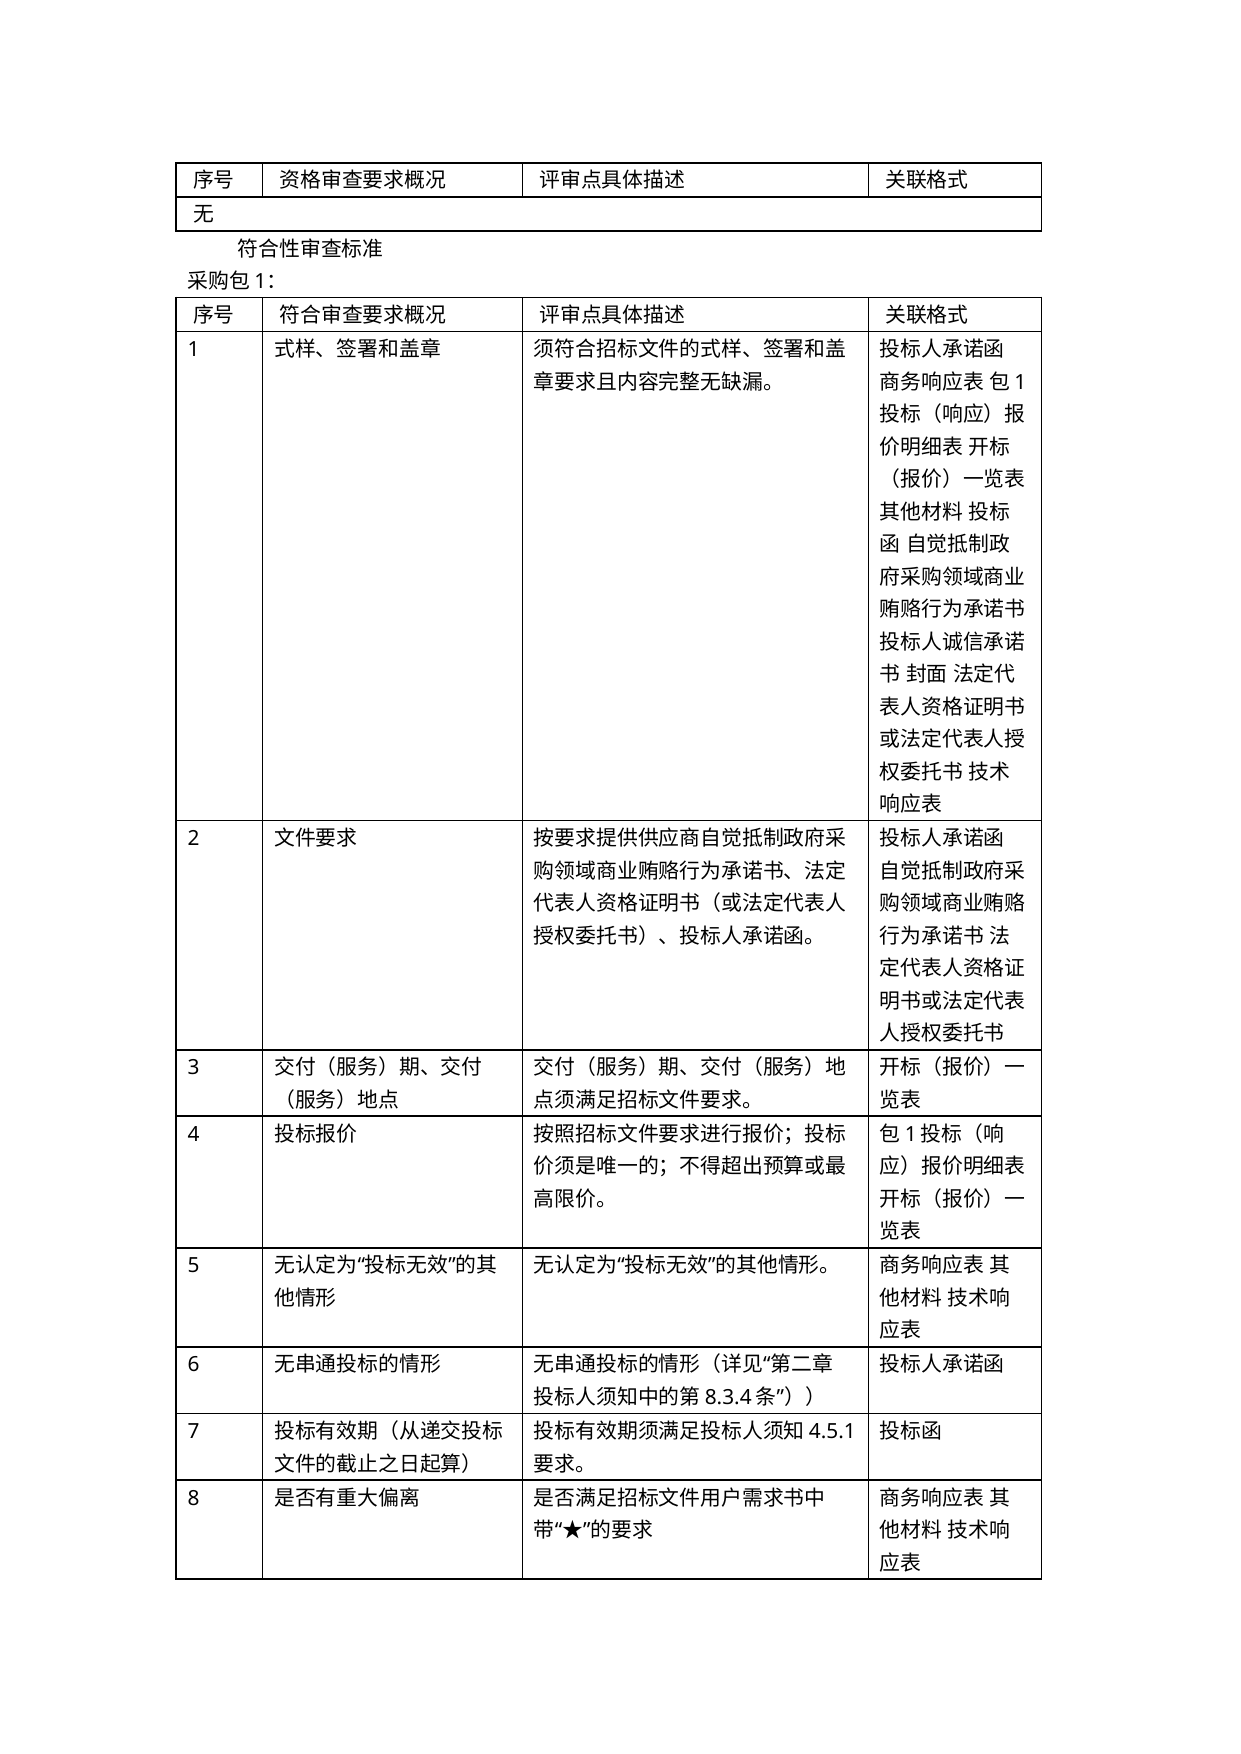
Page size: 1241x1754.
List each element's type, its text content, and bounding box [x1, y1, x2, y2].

table_cell 投标人承诺函 商务响应表 包1投标（响应）报价明细表 开标（报价）一览表 其他材料 投标函 自觉抵制政府采购领域商业贿赂行为承诺书 投标人诚信承诺书 封面 法定代表人资格证明书或法定代表人授权委托书 技术响应表 [869, 332, 1041, 820]
table_cell 投标有效期须满足投标人须知4.5.1要求。 [523, 1414, 868, 1479]
table_cell 3 [177, 1051, 262, 1115]
text 符合性审查标准 [187, 232, 1053, 264]
table_cell 4 [177, 1117, 262, 1247]
table_cell 投标函 [869, 1414, 1041, 1479]
table_header 关联格式 [869, 298, 1041, 331]
table_cell 8 [177, 1481, 262, 1578]
table_cell 交付（服务）期、交付（服务）地点 [263, 1051, 522, 1115]
table_cell 商务响应表 其他材料 技术响应表 [869, 1249, 1041, 1346]
table_cell 须符合招标文件的式样、签署和盖章要求且内容完整无缺漏。 [523, 332, 868, 820]
table_cell 1 [177, 332, 262, 820]
table_header 序号 [177, 164, 262, 196]
table_cell 无认定为“投标无效”的其他情形 [263, 1249, 522, 1346]
table_cell 2 [177, 821, 262, 1049]
table_cell 无串通投标的情形 [263, 1348, 522, 1413]
table_cell 6 [177, 1348, 262, 1413]
table_cell 是否满足招标文件用户需求书中带“★”的要求 [523, 1481, 868, 1578]
table_cell 是否有重大偏离 [263, 1481, 522, 1578]
table_cell 按照招标文件要求进行报价；投标价须是唯一的；不得超出预算或最高限价。 [523, 1117, 868, 1247]
table_cell 交付（服务）期、交付（服务）地点须满足招标文件要求。 [523, 1051, 868, 1115]
table_cell 投标有效期（从递交投标文件的截止之日起算） [263, 1414, 522, 1479]
table_cell 投标人承诺函 [869, 1348, 1041, 1413]
table_cell 5 [177, 1249, 262, 1346]
table_cell 文件要求 [263, 821, 522, 1049]
table_header 关联格式 [869, 164, 1041, 196]
table_cell 包1投标（响应）报价明细表 开标（报价）一览表 [869, 1117, 1041, 1247]
table_header 序号 [177, 298, 262, 331]
table_cell 无 [177, 198, 1041, 230]
table_cell 商务响应表 其他材料 技术响应表 [869, 1481, 1041, 1578]
table_header 评审点具体描述 [523, 298, 868, 331]
table_header 符合审查要求概况 [263, 298, 522, 331]
text 采购包1： [187, 264, 1053, 297]
table_cell 式样、签署和盖章 [263, 332, 522, 820]
table_cell 无认定为“投标无效”的其他情形。 [523, 1249, 868, 1346]
table_cell 投标报价 [263, 1117, 522, 1247]
table_cell 开标（报价）一览表 [869, 1051, 1041, 1115]
table_cell 7 [177, 1414, 262, 1479]
table_header 评审点具体描述 [523, 164, 868, 196]
table_cell 无串通投标的情形（详见“第二章 投标人须知中的第8.3.4条”）） [523, 1348, 868, 1413]
table_header 资格审查要求概况 [263, 164, 522, 196]
table_cell 投标人承诺函 自觉抵制政府采购领域商业贿赂行为承诺书 法定代表人资格证明书或法定代表人授权委托书 [869, 821, 1041, 1049]
table_cell 按要求提供供应商自觉抵制政府采购领域商业贿赂行为承诺书、法定代表人资格证明书（或法定代表人授权委托书）、投标人承诺函。 [523, 821, 868, 1049]
